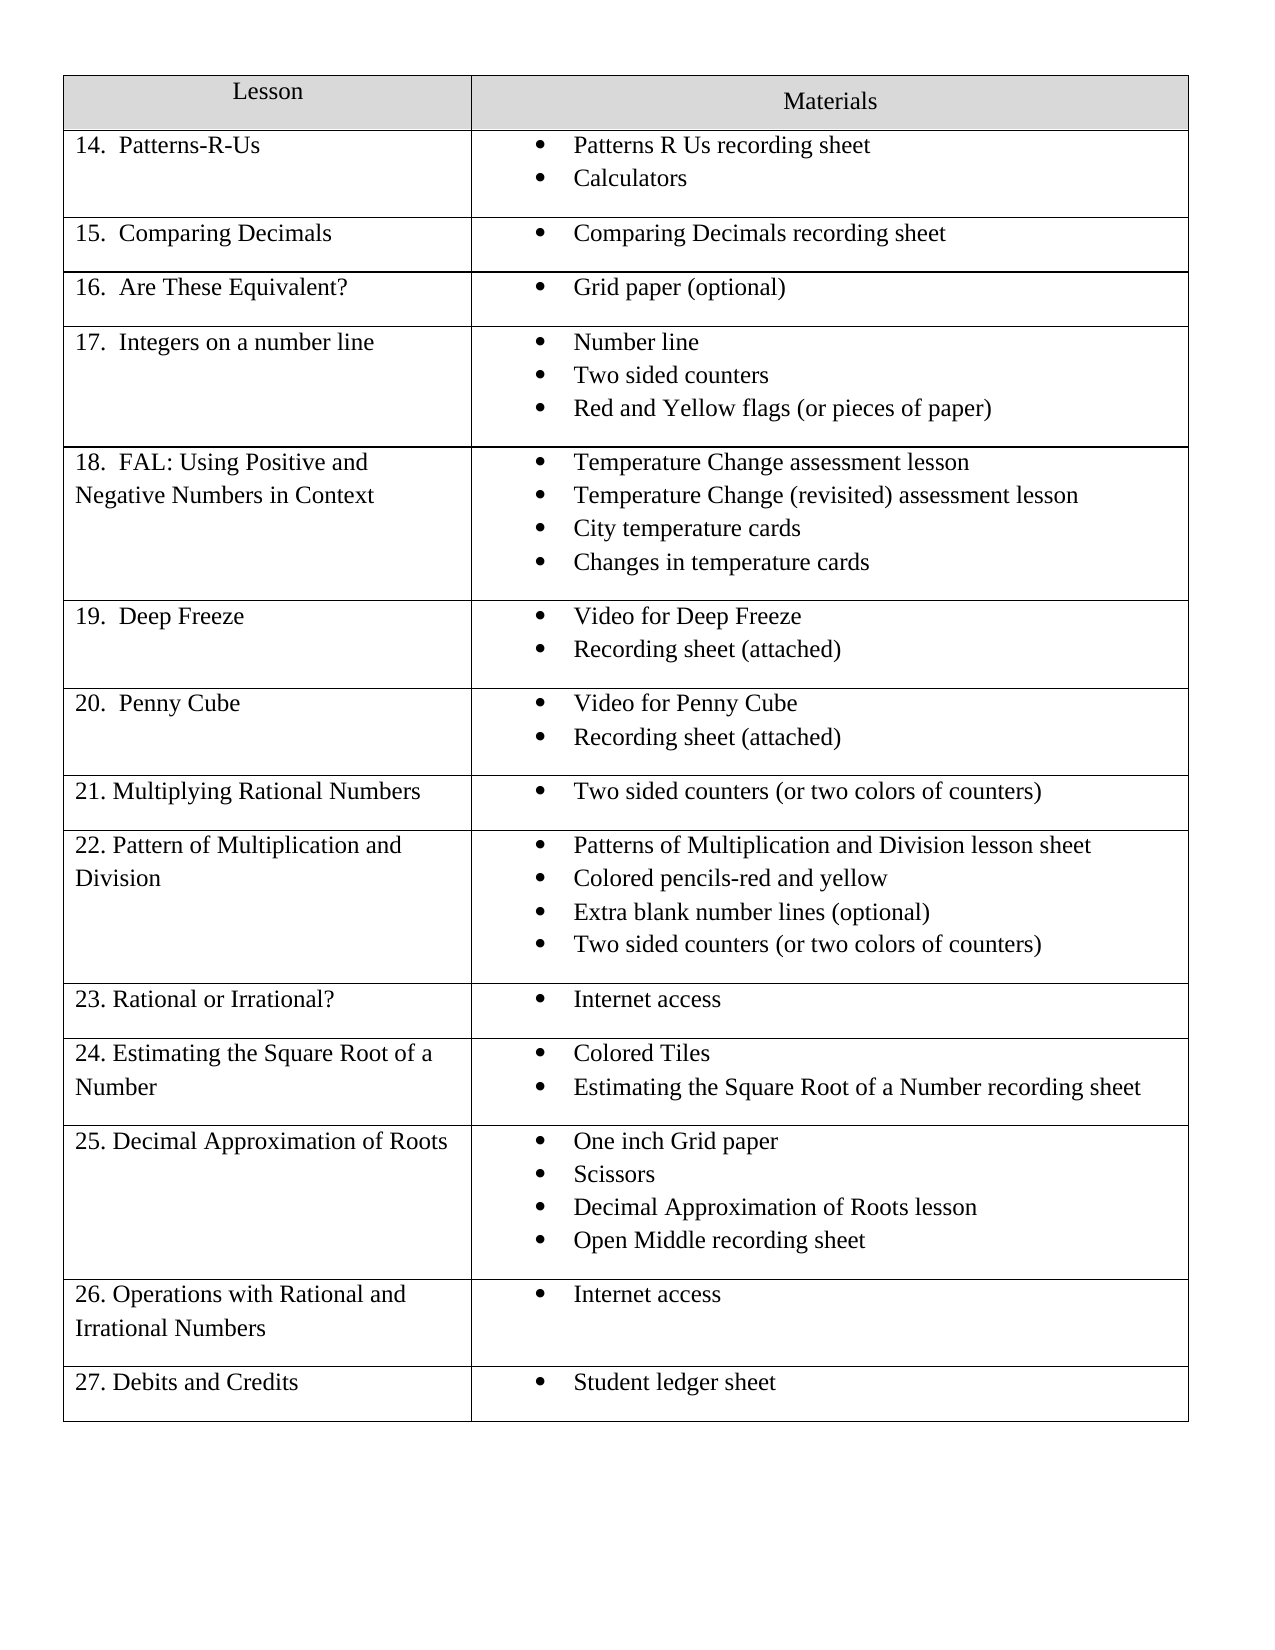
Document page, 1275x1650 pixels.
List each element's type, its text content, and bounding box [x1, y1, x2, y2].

table_cell Patterns R Us recording sheet Calculators [472, 131, 1188, 217]
table_cell 23. Rational or Irrational? [64, 984, 471, 1037]
table_header Lesson [64, 76, 471, 129]
table_header Materials [472, 76, 1188, 129]
table_cell 25. Decimal Approximation of Roots [64, 1126, 471, 1278]
table_cell 18. FAL: Using Positive and Negative Numbers in Context [64, 448, 471, 600]
table_cell 26. Operations with Rational and Irrational Numbers [64, 1280, 471, 1366]
table_cell 15. Comparing Decimals [64, 218, 471, 271]
table_cell Temperature Change assessment lesson Temperature Change (revisited) assessment lesson City temperature cards Changes in temperature cards [472, 448, 1188, 600]
table_cell Patterns of Multiplication and Division lesson sheet Colored pencils-red and yellow Extra blank number lines (optional) Two sided counters (or two colors of counters) [472, 831, 1188, 983]
table_cell 17. Integers on a number line [64, 327, 471, 446]
table_cell Grid paper (optional) [472, 273, 1188, 326]
table_cell Video for Deep Freeze Recording sheet (attached) [472, 601, 1188, 687]
table_cell Internet access [472, 1280, 1188, 1366]
table_cell 19. Deep Freeze [64, 601, 471, 687]
table_cell Colored Tiles Estimating the Square Root of a Number recording sheet [472, 1039, 1188, 1125]
table_cell 24. Estimating the Square Root of a Number [64, 1039, 471, 1125]
table_cell 14. Patterns-R-Us [64, 131, 471, 217]
table_cell One inch Grid paper Scissors Decimal Approximation of Roots lesson Open Middle recording sheet [472, 1126, 1188, 1278]
table_cell Comparing Decimals recording sheet [472, 218, 1188, 271]
table_cell 20. Penny Cube [64, 689, 471, 775]
table_cell 21. Multiplying Rational Numbers [64, 776, 471, 829]
table_cell 27. Debits and Credits [64, 1367, 471, 1421]
table_cell Video for Penny Cube Recording sheet (attached) [472, 689, 1188, 775]
table_cell Student ledger sheet [472, 1367, 1188, 1421]
table_cell Two sided counters (or two colors of counters) [472, 776, 1188, 829]
table_cell Number line Two sided counters Red and Yellow flags (or pieces of paper) [472, 327, 1188, 446]
table_cell Internet access [472, 984, 1188, 1037]
table_cell 22. Pattern of Multiplication and Division [64, 831, 471, 983]
table_cell 16. Are These Equivalent? [64, 273, 471, 326]
